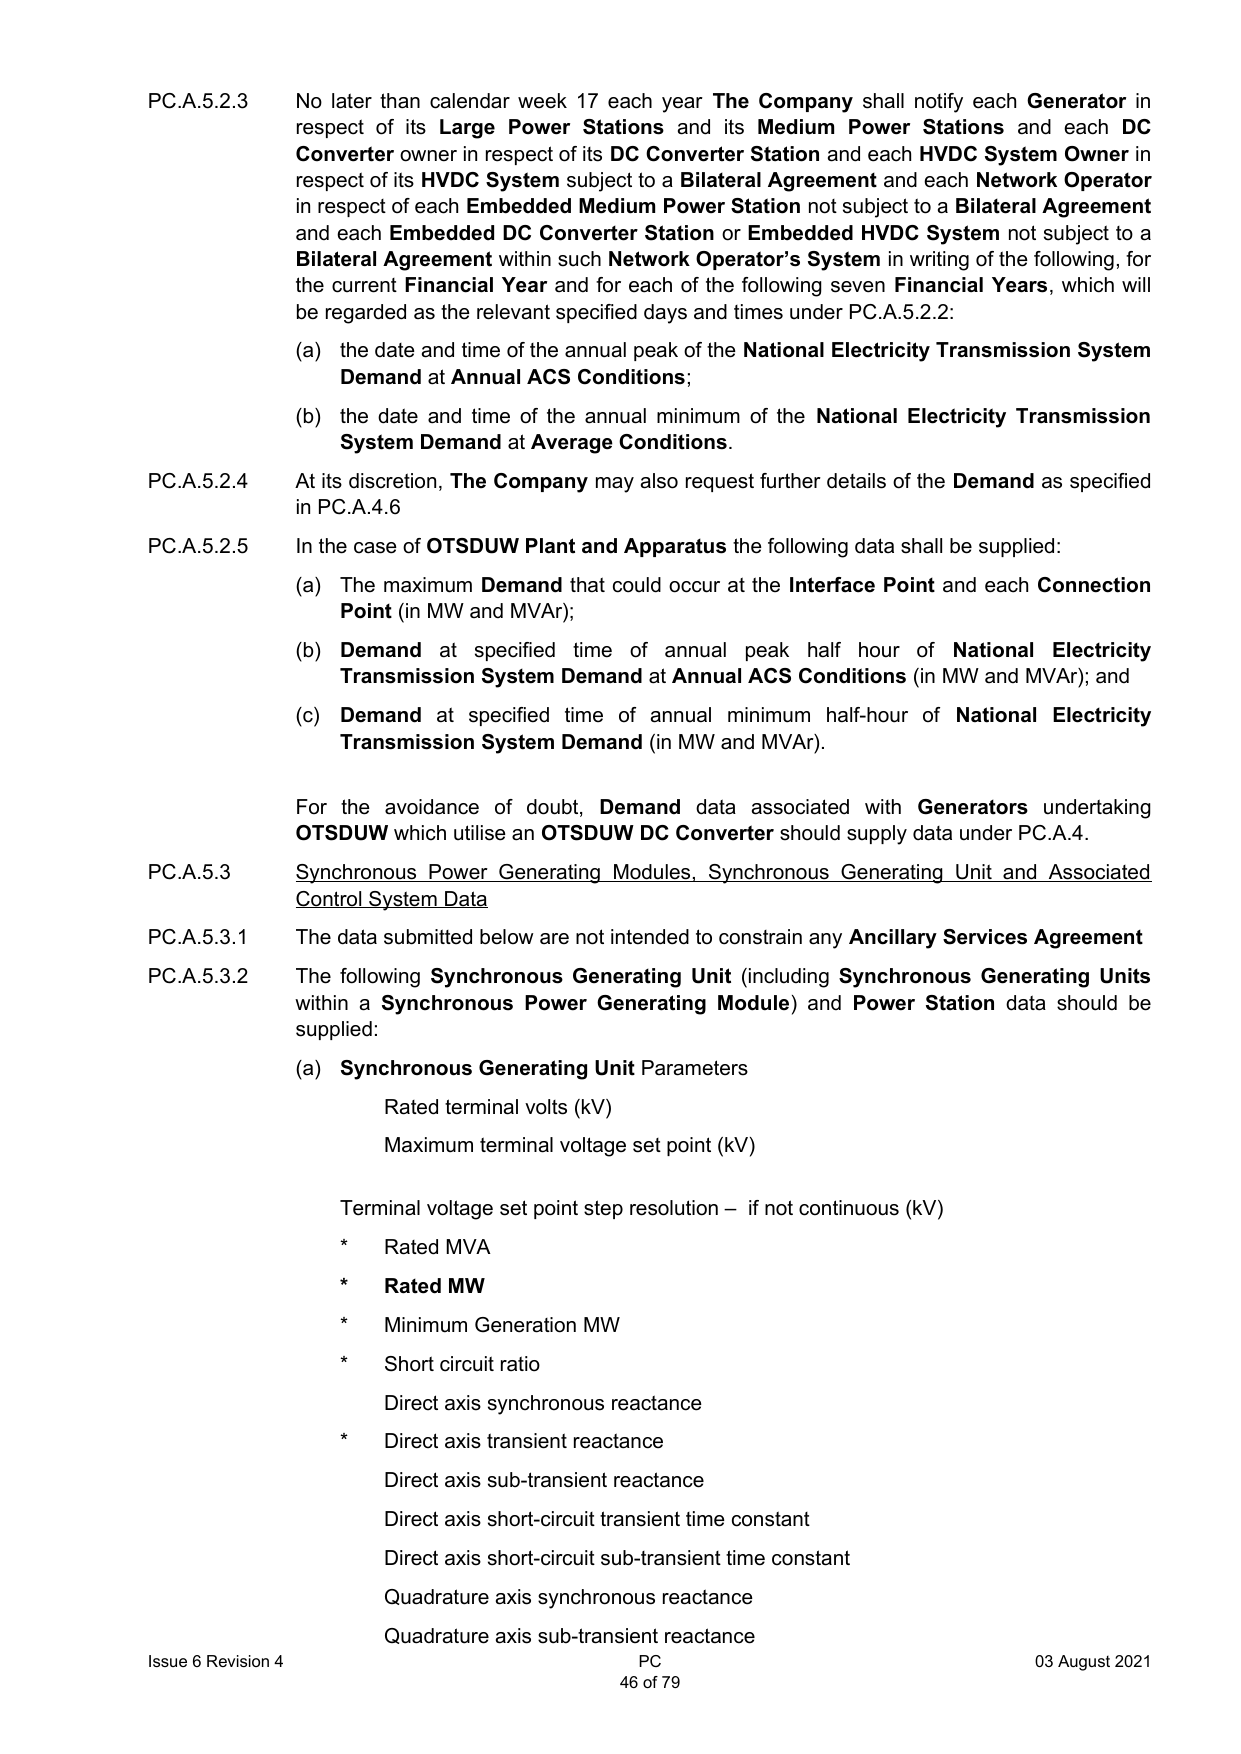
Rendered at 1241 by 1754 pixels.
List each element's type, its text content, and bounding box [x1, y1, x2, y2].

text (a) The maximum Demand that could occur at the Interface Point and each Connection Point (in MW and MVAr); [295, 573, 1152, 623]
text Quadrature axis sub-transient reactance [340, 1623, 1152, 1647]
text Quadrature axis synchronous reactance [340, 1585, 1152, 1609]
text PC.A.5.3 Synchronous Power Generating Modules, Synchronous Generating Unit and Associated Control System Data [148, 860, 1152, 910]
text (a) the date and time of the annual peak of the National Electricity Transmission System Demand at Annual ACS Conditions; [295, 338, 1152, 389]
text Direct axis sub-transient reactance [340, 1468, 1152, 1492]
text PC.A.5.2.3 No later than calendar week 17 each year The Company shall notify each Generator in respect of its Large Power Stations and its Medium Power Stations and each DC Converter owner in respect of its DC Converter Station and each HVDC System Owner in respect of its HVDC System subject to a Bilateral Agreement and each Network Operator in respect of each Embedded Medium Power Station not subject to a Bilateral Agreement and each Embedded DC Converter Station or Embedded HVDC System not subject to a Bilateral Agreement within such Network Operator’s System in writing of the following, for the current Financial Year and for each of the following seven Financial Years, which will be regarded as the relevant specified days and times under PC.A.5.2.2: [148, 89, 1152, 323]
text Terminal voltage set point step resolution – if not continuous (kV) [340, 1196, 1152, 1220]
text Rated terminal volts (kV) [340, 1094, 1152, 1118]
text Direct axis short-circuit transient time constant [340, 1507, 1152, 1531]
text PC.A.5.3.2 The following Synchronous Generating Unit (including Synchronous Generating Units within a Synchronous Power Generating Module) and Power Station data should be supplied: [148, 964, 1152, 1041]
text (c) Demand at specified time of annual minimum half-hour of National Electricity Transmission System Demand (in MW and MVAr). [295, 703, 1152, 753]
text (a) Synchronous Generating Unit Parameters [295, 1056, 1152, 1079]
text PC.A.5.2.5 In the case of OTSDUW Plant and Apparatus the following data shall be supplied: [148, 534, 1152, 558]
text * Minimum Generation MW [340, 1313, 1152, 1337]
text PC.A.5.3.1 The data submitted below are not intended to constrain any Ancillary Services Agreement [148, 925, 1152, 949]
text PC.A.5.2.4 At its discretion, The Company may also request further details of the Demand as specified in PC.A.4.6 [148, 469, 1152, 519]
text * Rated MW [340, 1274, 1152, 1298]
text Maximum terminal voltage set point (kV) [340, 1133, 1152, 1157]
text (b) the date and time of the annual minimum of the National Electricity Transmission System Demand at Average Conditions. [295, 403, 1152, 454]
text Direct axis synchronous reactance [340, 1390, 1152, 1414]
text * Short circuit ratio [340, 1352, 1152, 1376]
text (b) Demand at specified time of annual peak half hour of National Electricity Transmission System Demand at Annual ACS Conditions (in MW and MVAr); and [295, 638, 1152, 688]
text Direct axis short-circuit sub-transient time constant [340, 1546, 1152, 1570]
text * Rated MVA [340, 1235, 1152, 1259]
text For the avoidance of doubt, Demand data associated with Generators undertaking OTSDUW which utilise an OTSDUW DC Converter should supply data under PC.A.4. [148, 795, 1152, 845]
text * Direct axis transient reactance [340, 1429, 1152, 1453]
